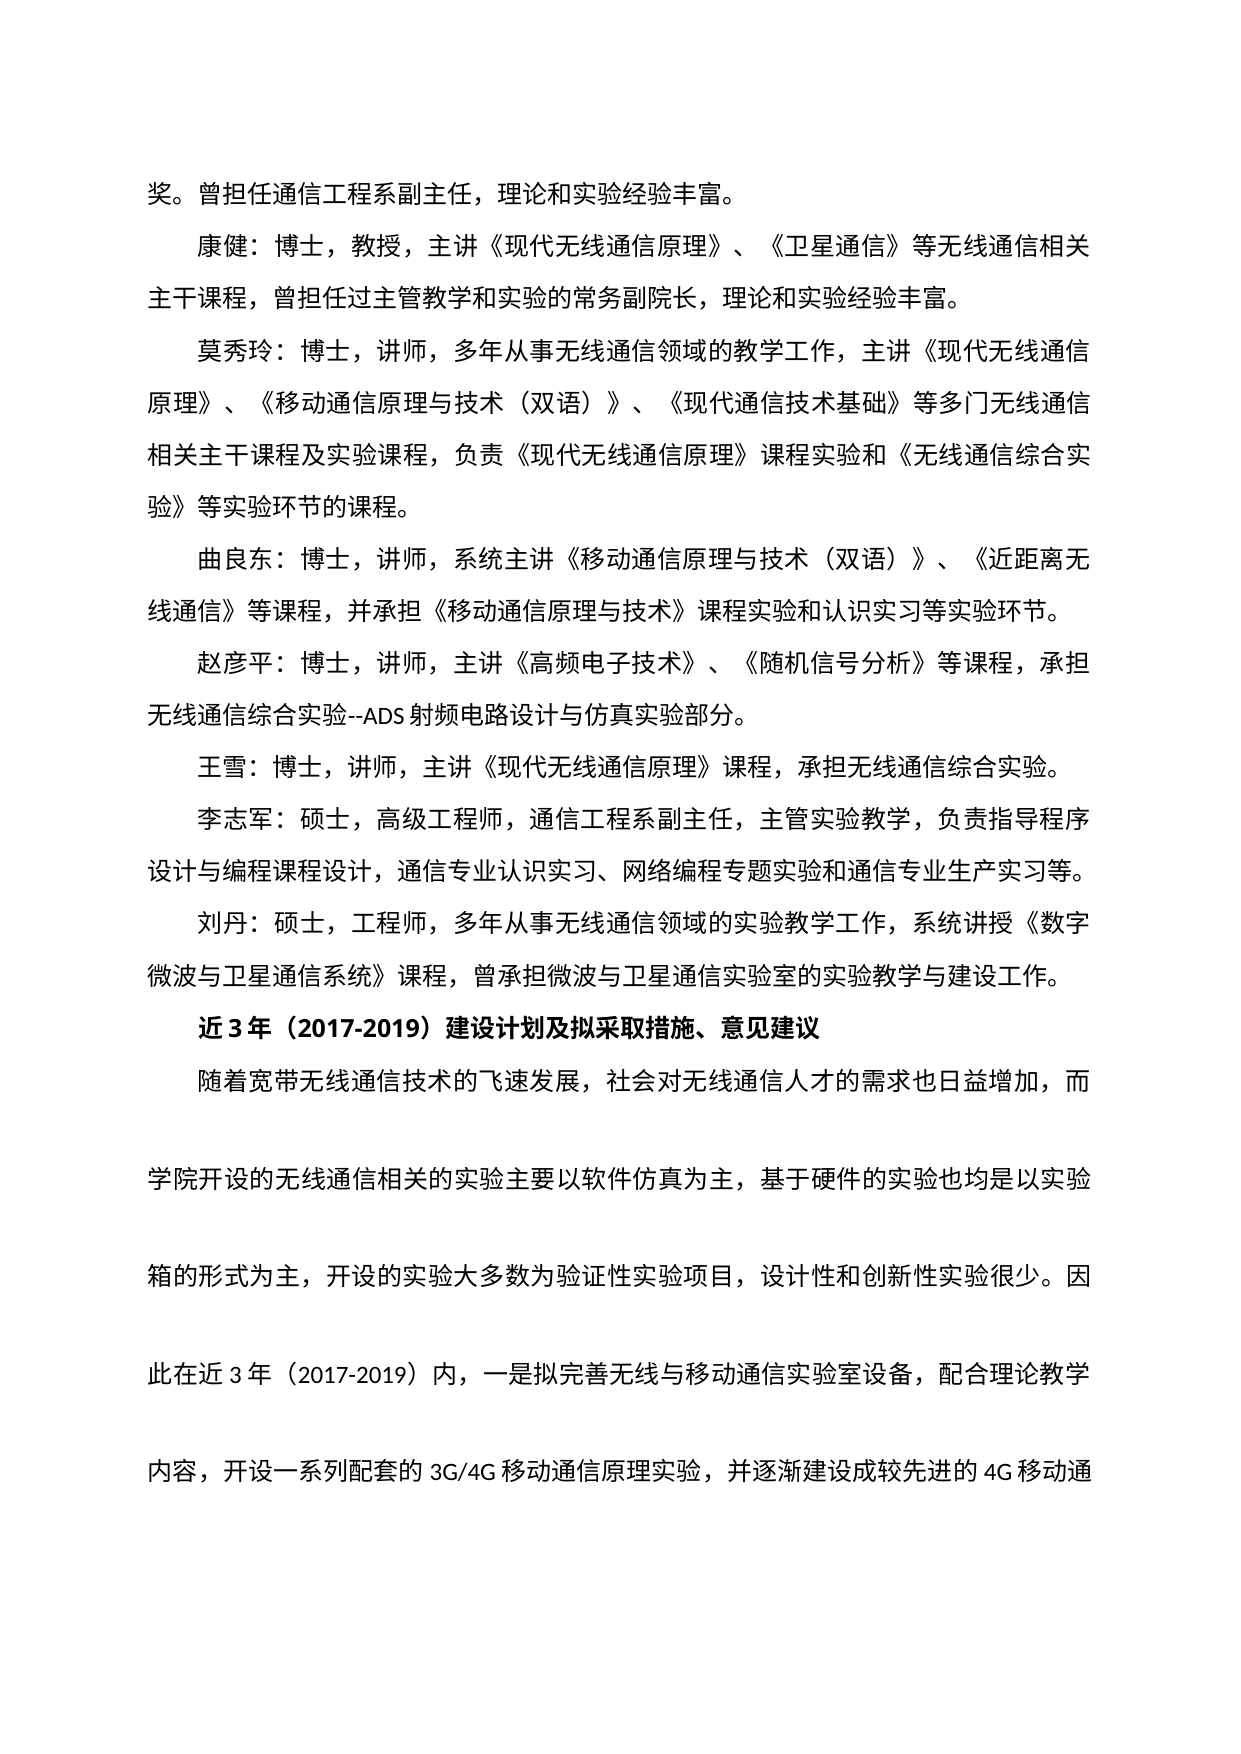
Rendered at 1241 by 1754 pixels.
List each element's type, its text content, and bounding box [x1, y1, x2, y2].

text 曲良东：博士，讲师，系统主讲《移动通信原理与技术（双语）》、《近距离无线通信》等课程，并承担《移动通信原理与技术》课程实验和认识实习等实验环节。 [148, 527, 1092, 631]
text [148, 162, 1092, 214]
text 李志军：硕士，高级工程师，通信工程系副主任，主管实验教学，负责指导程序设计与编程课程设计，通信专业认识实习、网络编程专题实验和通信专业生产实习等。 [148, 787, 1092, 891]
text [148, 1047, 1092, 1502]
text 莫秀玲：博士，讲师，多年从事无线通信领域的教学工作，主讲《现代无线通信原理》、《移动通信原理与技术（双语）》、《现代通信技术基础》等多门无线通信相关主干课程及实验课程，负责《现代无线通信原理》课程实验和《无线通信综合实验》等实验环节的课程。 [148, 318, 1092, 527]
text 王雪：博士，讲师，主讲《现代无线通信原理》课程，承担无线通信综合实验。 [148, 735, 1092, 787]
text 康健：博士，教授，主讲《现代无线通信原理》、《卫星通信》等无线通信相关主干课程，曾担任过主管教学和实验的常务副院长，理论和实验经验丰富。 [148, 214, 1092, 318]
text 近3年（2017-2019）建设计划及拟采取措施、意见建议 [148, 995, 1092, 1047]
text 赵彦平：博士，讲师，主讲《高频电子技术》、《随机信号分析》等课程，承担无线通信综合实验--ADS射频电路设计与仿真实验部分。 [148, 631, 1092, 735]
text 刘丹：硕士，工程师，多年从事无线通信领域的实验教学工作，系统讲授《数字微波与卫星通信系统》课程，曾承担微波与卫星通信实验室的实验教学与建设工作。 [148, 891, 1092, 995]
